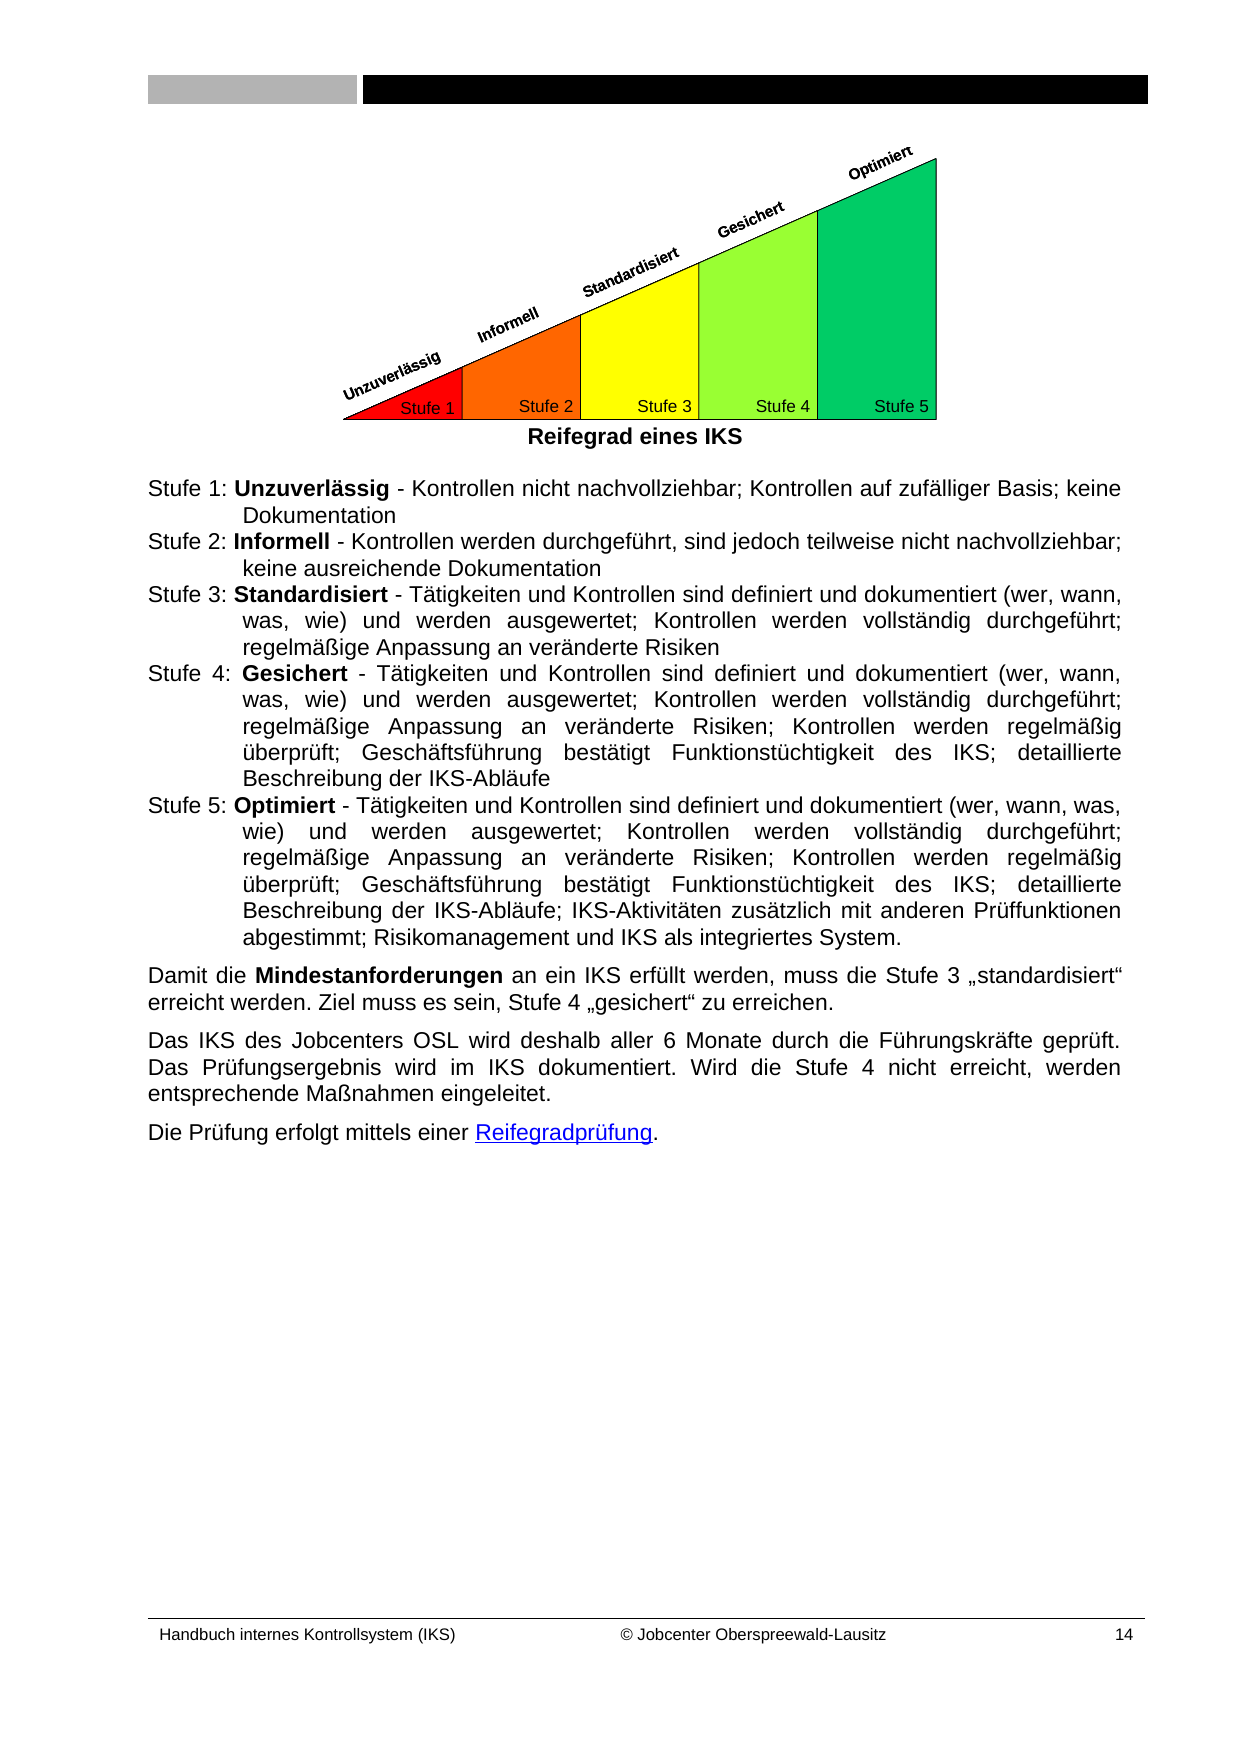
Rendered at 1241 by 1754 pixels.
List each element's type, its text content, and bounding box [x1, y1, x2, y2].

text Reifegrad eines IKS [148, 423, 1122, 449]
text Damit die Mindestanforderungen an ein IKS erfüllt werden, muss die Stufe 3 „standardisiert“ erreicht werden. Ziel muss es sein, Stufe 4 „gesichert“ zu erreichen. [148, 962, 1122, 1015]
text Die Prüfung erfolgt mittels einer Reifegradprüfung. [148, 1119, 1122, 1145]
text Stufe 3: Standardisiert - Tätigkeiten und Kontrollen sind definiert und dokumentiert (wer, wann, was, wie) und werden ausgewertet; Kontrollen werden vollständig durchgeführt; regelmäßige Anpassung an veränderte Risiken [148, 581, 1122, 660]
text Stufe 4: Gesichert - Tätigkeiten und Kontrollen sind definiert und dokumentiert (wer, wann, was, wie) und werden ausgewertet; Kontrollen werden vollständig durchgeführt; regelmäßige Anpassung an veränderte Risiken; Kontrollen werden regelmäßig überprüft; Geschäftsführung bestätigt Funktionstüchtigkeit des IKS; detaillierte Beschreibung der IKS-Abläufe [148, 660, 1122, 792]
text Stufe 2: Informell - Kontrollen werden durchgeführt, sind jedoch teilweise nicht nachvollziehbar; keine ausreichende Dokumentation [148, 528, 1122, 581]
text Stufe 1: Unzuverlässig - Kontrollen nicht nachvollziehbar; Kontrollen auf zufälliger Basis; keine Dokumentation [148, 475, 1122, 528]
text Das IKS des Jobcenters OSL wird deshalb aller 6 Monate durch die Führungskräfte geprüft. Das Prüfungsergebnis wird im IKS dokumentiert. Wird die Stufe 4 nicht erreicht, werden entsprechende Maßnahmen eingeleitet. [148, 1027, 1122, 1107]
text Stufe 5: Optimiert - Tätigkeiten und Kontrollen sind definiert und dokumentiert (wer, wann, was, wie) und werden ausgewertet; Kontrollen werden vollständig durchgeführt; regelmäßige Anpassung an veränderte Risiken; Kontrollen werden regelmäßig überprüft; Geschäftsführung bestätigt Funktionstüchtigkeit des IKS; detaillierte Beschreibung der IKS-Abläufe; IKS-Aktivitäten zusätzlich mit anderen Prüffunktionen abgestimmt; Risikomanagement und IKS als integriertes System. [148, 792, 1122, 950]
